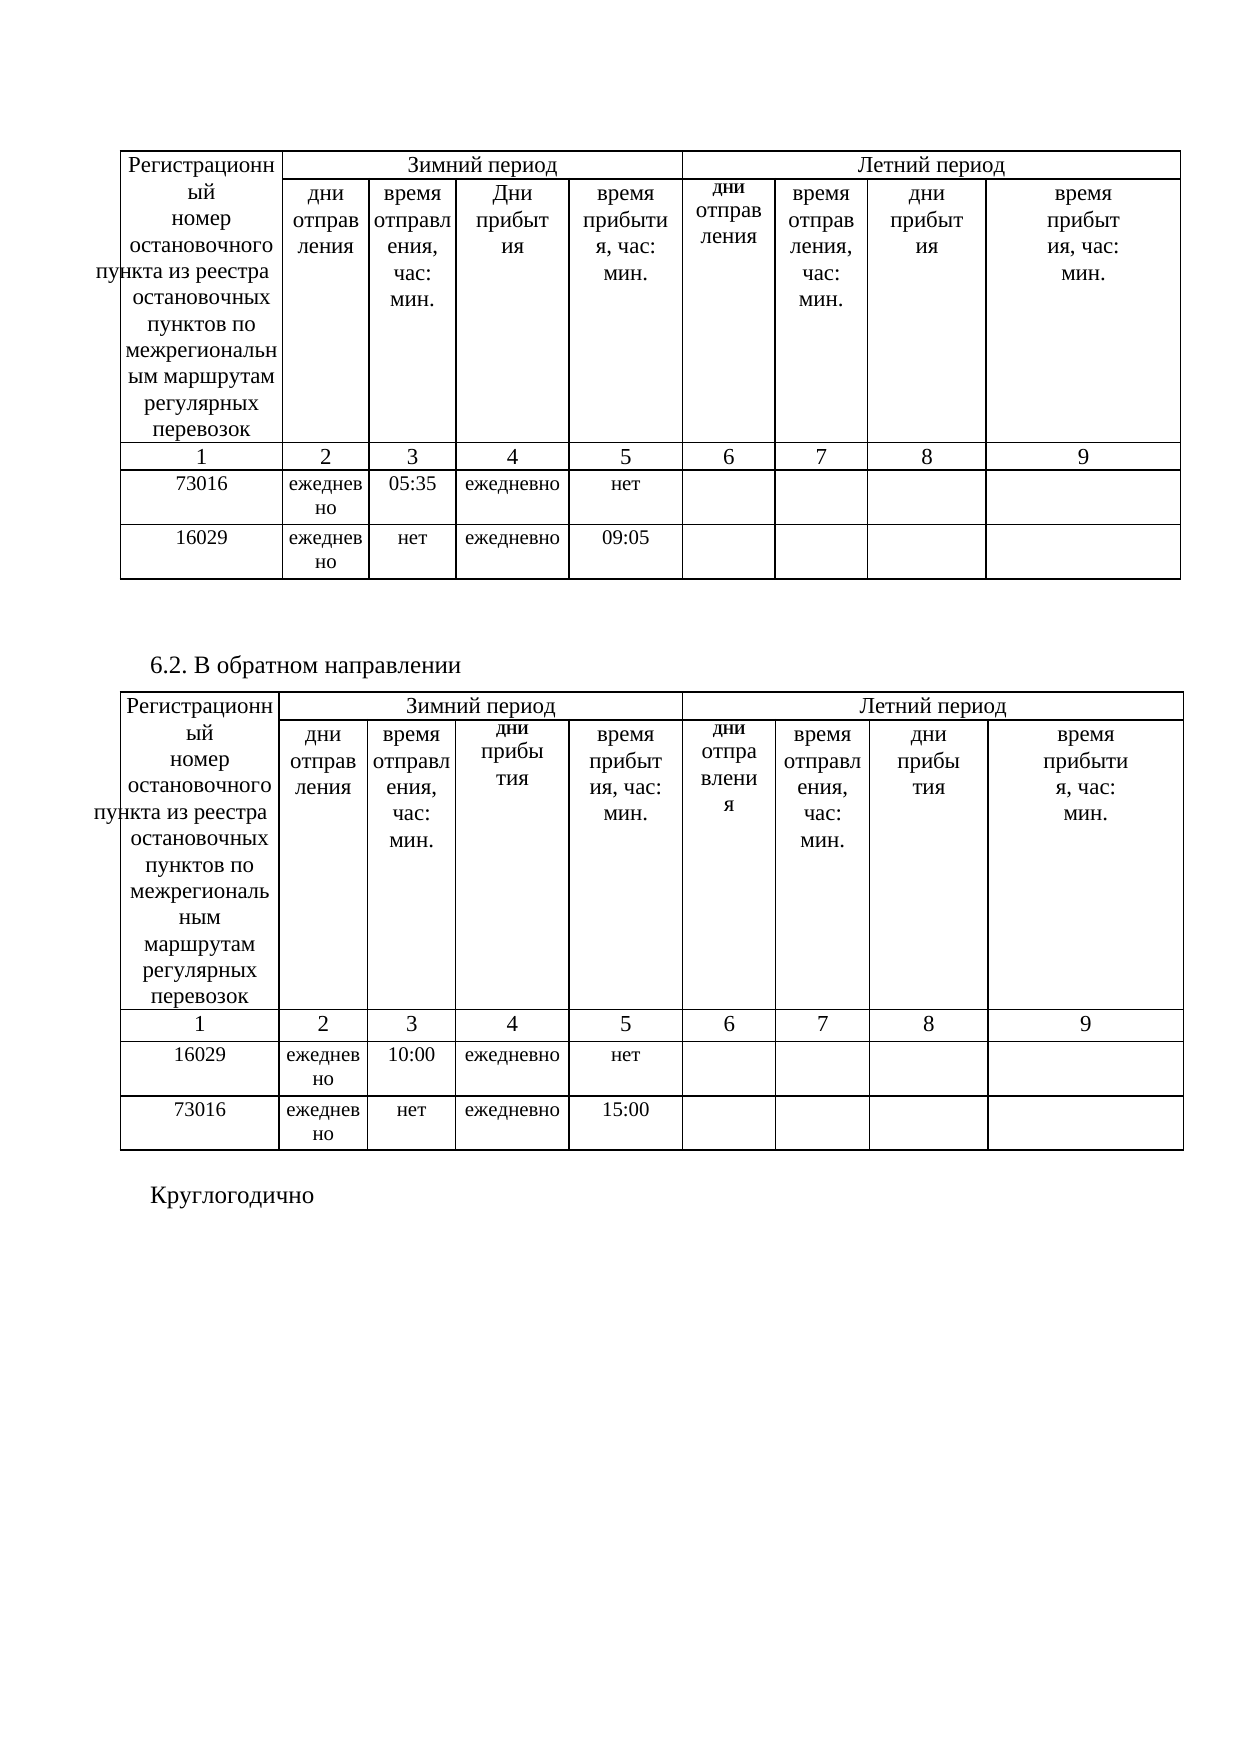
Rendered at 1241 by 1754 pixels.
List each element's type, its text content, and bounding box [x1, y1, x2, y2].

table_cell время отправл ения, час: мин. [776, 721, 869, 1009]
table_cell 6 [683, 1010, 775, 1041]
table_cell время прибыти я, час: мин. [989, 721, 1183, 1009]
table_cell [868, 471, 985, 524]
table_cell 7 [776, 443, 867, 469]
table_cell ежедневно [283, 471, 368, 524]
table_header Летний период [683, 152, 1180, 178]
table_cell нет [368, 1097, 455, 1149]
table_cell время отправл ения, час: мин. [370, 180, 455, 441]
table_cell 4 [457, 443, 568, 469]
table_cell 9 [987, 443, 1180, 469]
table_cell [987, 525, 1180, 578]
table_header Регистрационный номер остановочного пункта из реестра остановочных пунктов по межрегиональным маршрутам регулярных перевозок [121, 152, 282, 441]
text 6.2. В обратном направлении [150, 650, 1090, 678]
table_cell 9 [989, 1010, 1183, 1041]
table_cell 8 [870, 1010, 987, 1041]
table_cell [776, 471, 867, 524]
table_cell 8 [868, 443, 985, 469]
table_cell [683, 1097, 775, 1149]
table_cell [989, 1097, 1183, 1149]
table_cell 10:00 [368, 1042, 455, 1095]
table_cell время отправл ения, час: мин. [368, 721, 455, 1009]
table_cell время отправ ления, час: мин. [776, 180, 867, 441]
table_cell ежедневно [456, 1042, 568, 1095]
table_cell 5 [570, 443, 682, 469]
table_cell [776, 1097, 869, 1149]
table_cell [870, 1042, 987, 1095]
table_cell 5 [570, 1010, 682, 1041]
table_cell ежедневно [457, 525, 568, 578]
table_cell ДНИ прибы тия [456, 721, 568, 1009]
table_cell 1 [121, 443, 282, 469]
table_cell нет [370, 525, 455, 578]
table_cell нет [570, 1042, 682, 1095]
table_header Регистрационный номер остановочного пункта из реестра остановочных пунктов по межрегиональным маршрутам регулярных перевозок [121, 693, 278, 1009]
table_cell [776, 1042, 869, 1095]
table_cell 4 [456, 1010, 568, 1041]
table_cell 1 [121, 1010, 278, 1041]
table_cell время прибыти я, час: мин. [570, 180, 682, 441]
table_header Зимний период [283, 152, 682, 178]
table_cell ДНИ отпра влени я [683, 721, 775, 1009]
table_cell дни прибыт ия [868, 180, 985, 441]
table_cell ДНИ отправ ления [683, 180, 774, 441]
table_header Зимний период [280, 693, 682, 719]
table_cell [683, 1042, 775, 1095]
table_cell нет [570, 471, 682, 524]
table_cell 3 [370, 443, 455, 469]
table_cell 09:05 [570, 525, 682, 578]
table_cell время прибыт ия, час: мин. [570, 721, 682, 1009]
table_cell [989, 1042, 1183, 1095]
table_cell [683, 525, 774, 578]
table_cell время прибыт ия, час: мин. [987, 180, 1180, 441]
table_cell [987, 471, 1180, 524]
table_cell 16029 [121, 525, 282, 578]
table_cell 05:35 [370, 471, 455, 524]
table_cell дни прибы тия [870, 721, 987, 1009]
table_cell 73016 [121, 1097, 278, 1149]
table_cell 7 [776, 1010, 869, 1041]
table_cell 15:00 [570, 1097, 682, 1149]
table_cell ежедневно [280, 1042, 367, 1095]
table_cell [683, 471, 774, 524]
table_cell 2 [280, 1010, 367, 1041]
table_cell ежедневно [280, 1097, 367, 1149]
table_cell 73016 [121, 471, 282, 524]
table_cell [776, 525, 867, 578]
table_cell ежедневно [457, 471, 568, 524]
table_cell 2 [283, 443, 368, 469]
table_cell [868, 525, 985, 578]
table_cell Дни прибыт ия [457, 180, 568, 441]
table_cell дни отправ ления [280, 721, 367, 1009]
table_cell 16029 [121, 1042, 278, 1095]
text Круглогодично [150, 1180, 1090, 1208]
table_cell [870, 1097, 987, 1149]
table_cell ежедневно [283, 525, 368, 578]
table_cell дни отправ ления [283, 180, 368, 441]
table_cell 6 [683, 443, 774, 469]
table_cell ежедневно [456, 1097, 568, 1149]
table_header Летний период [683, 693, 1183, 719]
table_cell 3 [368, 1010, 455, 1041]
